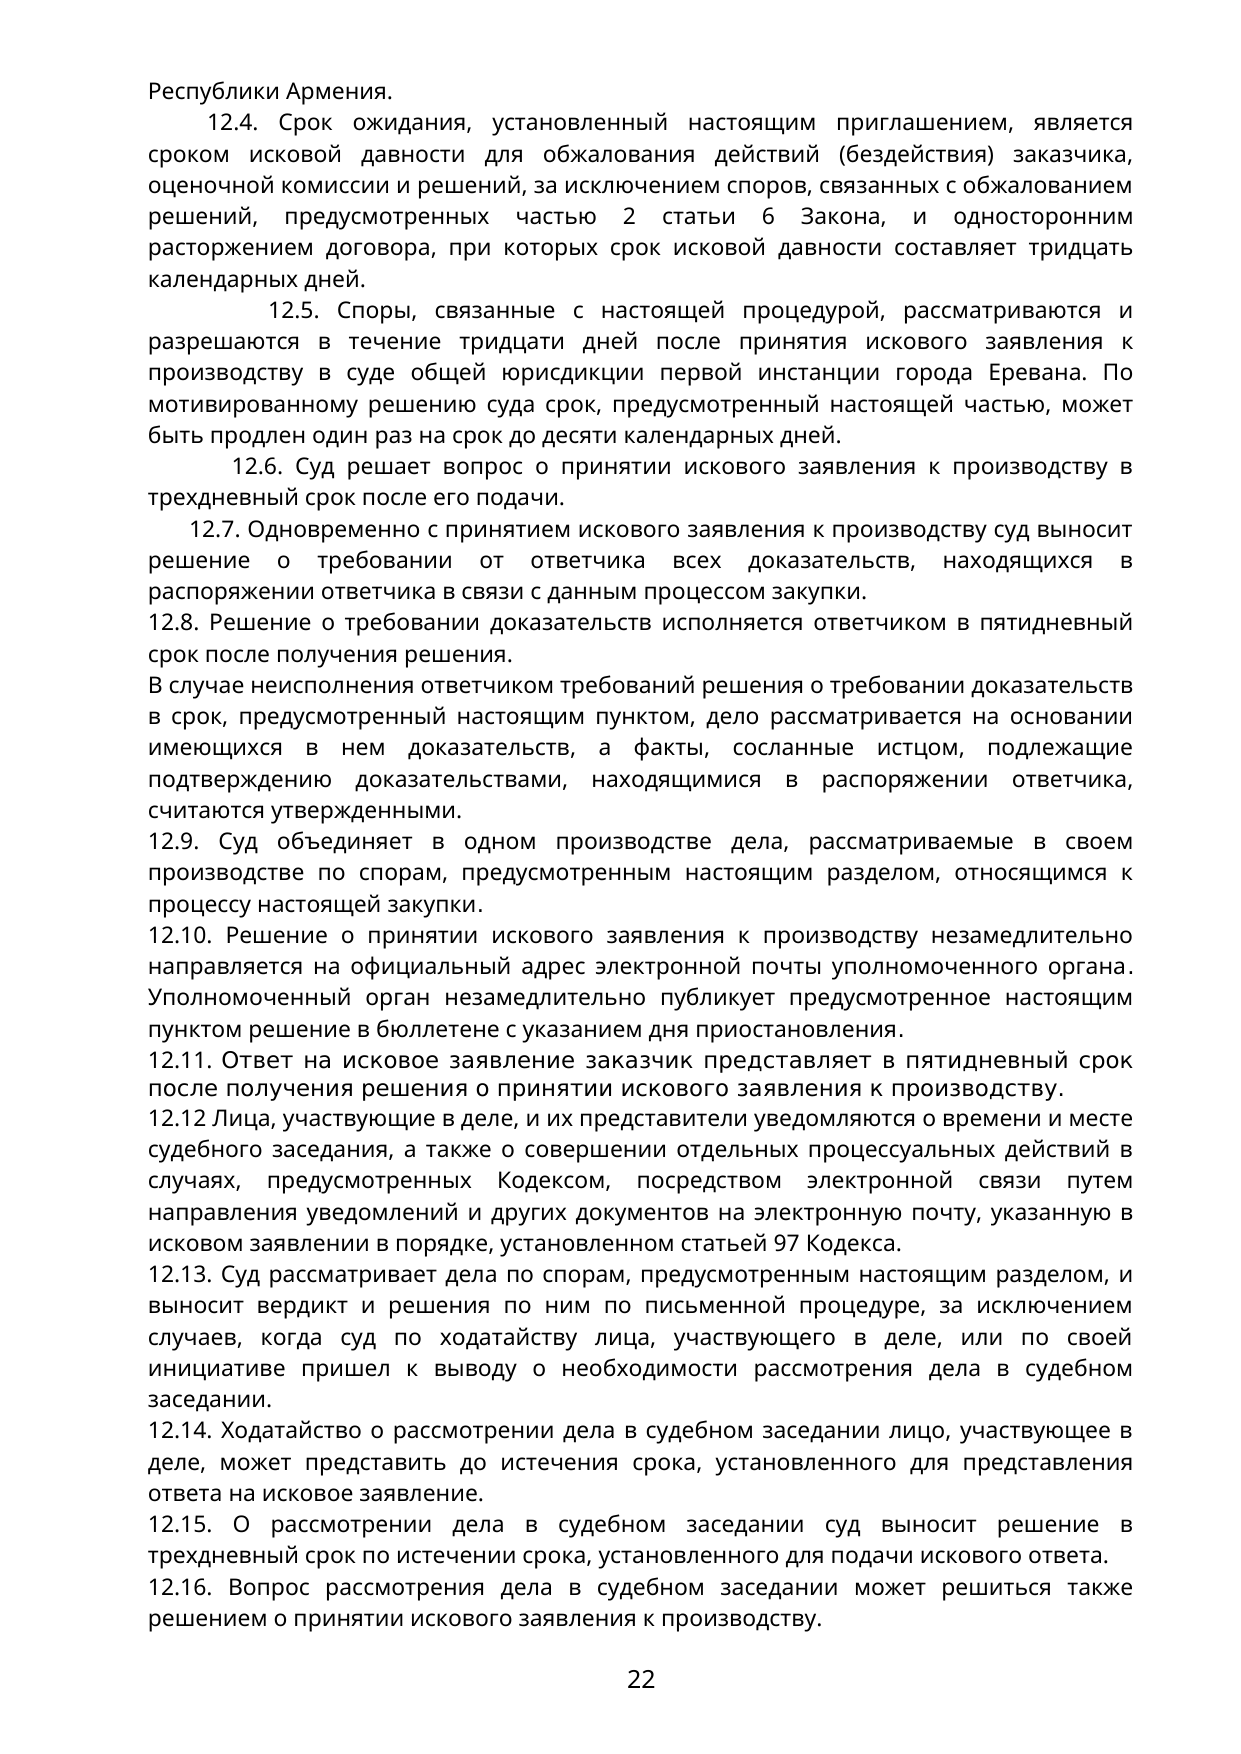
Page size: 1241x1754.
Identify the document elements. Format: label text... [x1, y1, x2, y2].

text 12.12 Лица, участвующие в деле, и их представители уведомляются о времени и месте судебного заседания, а также о совершении отдельных процессуальных действий в случаях, предусмотренных Кодексом, посредством электронной связи путем направления уведомлений и других документов на электронную почту, указанную в исковом заявлении в порядке, установленном статьей 97 Кодекса. [148, 1102, 1134, 1258]
text В случае неисполнения ответчиком требований решения о требовании доказательств в срок, предусмотренный настоящим пунктом, дело рассматривается на основании имеющихся в нем доказательств, а факты, сосланные истцом, подлежащие подтверждению доказательствами, находящимися в распоряжении ответчика, считаются утвержденными. [148, 669, 1134, 825]
text 12.11. Ответ на исковое заявление заказчик представляет в пятидневный срок после получения решения о принятии искового заявления к производству. [148, 1044, 1134, 1102]
text 12.8. Решение о требовании доказательств исполняется ответчиком в пятидневный срок после получения решения. [148, 606, 1134, 669]
text 12.13. Суд рассматривает дела по спорам, предусмотренным настоящим разделом, и выносит вердикт и решения по ним по письменной процедуре, за исключением случаев, когда суд по ходатайству лица, участвующего в деле, или по своей инициативе пришел к выводу о необходимости рассмотрения дела в судебном заседании. [148, 1258, 1134, 1414]
text 12.16. Вопрос рассмотрения дела в судебном заседании может решиться также решением о принятии искового заявления к производству. [148, 1570, 1134, 1633]
text 12.15. О рассмотрении дела в судебном заседании суд выносит решение в трехдневный срок по истечении срока, установленного для подачи искового ответа. [148, 1508, 1134, 1570]
text 12.7. Одновременно с принятием искового заявления к производству суд выносит решение о требовании от ответчика всех доказательств, находящихся в распоряжении ответчика в связи с данным процессом закупки. [148, 512, 1134, 606]
text 12.9. Суд объединяет в одном производстве дела, рассматриваемые в своем производстве по спорам, предусмотренным настоящим разделом, относящимся к процессу настоящей закупки. [148, 825, 1134, 919]
text 12.14. Ходатайство о рассмотрении дела в судебном заседании лицо, участвующее в деле, может представить до истечения срока, установленного для представления ответа на исковое заявление. [148, 1414, 1134, 1508]
text 12.6. Суд решает вопрос о принятии искового заявления к производству в трехдневный срок после его подачи. [148, 450, 1134, 512]
text 12.5. Споры, связанные с настоящей процедурой, рассматриваются и разрешаются в течение тридцати дней после принятия искового заявления к производству в суде общей юрисдикции первой инстанции города Еревана. По мотивированному решению суда срок, предусмотренный настоящей частью, может быть продлен один раз на срок до десяти календарных дней. [148, 294, 1134, 450]
text 12.10. Решение о принятии искового заявления к производству незамедлительно направляется на официальный адрес электронной почты уполномоченного органа. Уполномоченный орган незамедлительно публикует предусмотренное настоящим пунктом решение в бюллетене с указанием дня приостановления. [148, 919, 1134, 1044]
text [148, 75, 1134, 106]
text 12.4. Срок ожидания, установленный настоящим приглашением, является сроком исковой давности для обжалования действий (бездействия) заказчика, оценочной комиссии и решений, за исключением споров, связанных с обжалованием решений, предусмотренных частью 2 статьи 6 Закона, и односторонним расторжением договора, при которых срок исковой давности составляет тридцать календарных дней. [148, 106, 1134, 294]
